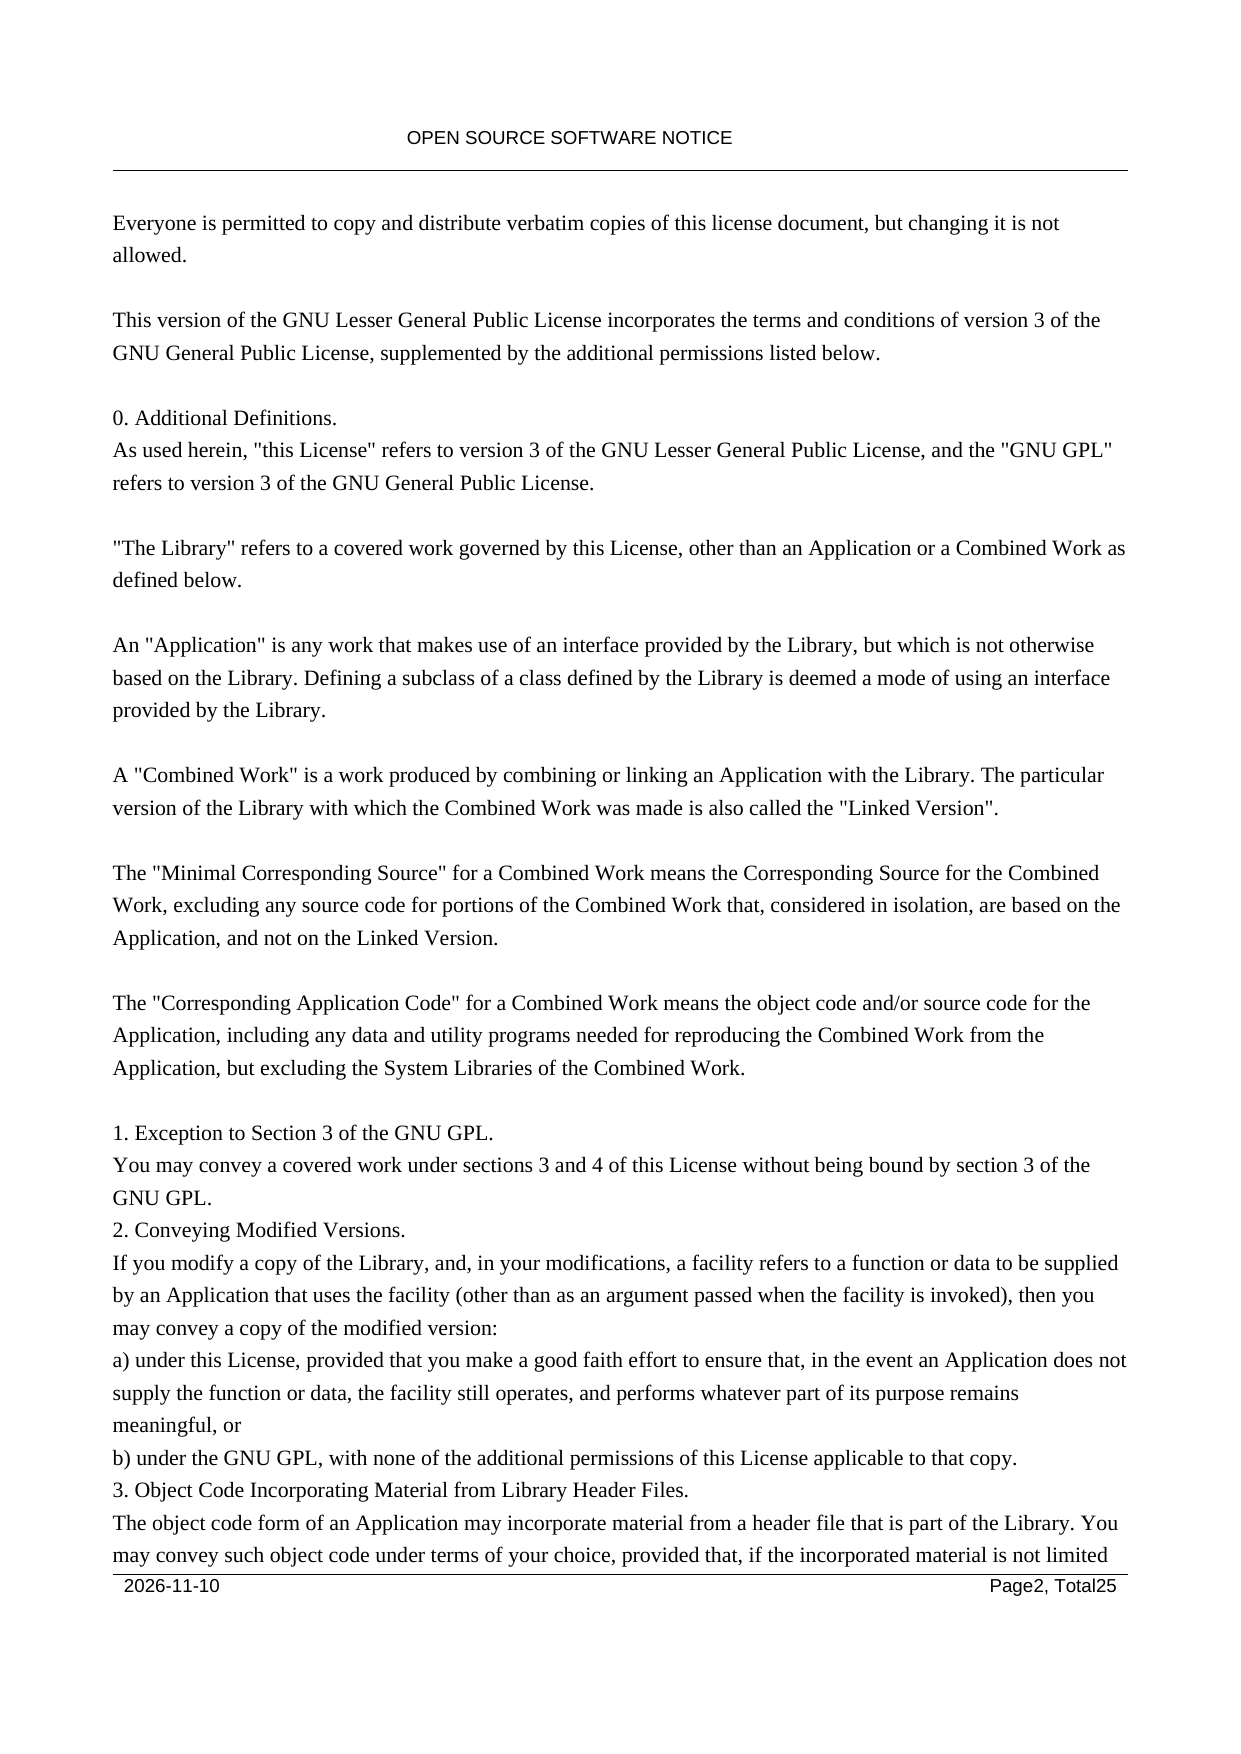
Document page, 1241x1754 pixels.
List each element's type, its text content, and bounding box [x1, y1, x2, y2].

text An "Application" is any work that makes use of an interface provided by the Library, but which is not otherwise based on the Library. Defining a subclass of a class defined by the Library is deemed a mode of using an interface provided by the Library. [112, 629, 1128, 726]
text The "Corresponding Application Code" for a Combined Work means the object code and/or source code for the Application, including any data and utility programs needed for reproducing the Combined Work from the Application, but excluding the System Libraries of the Combined Work. [112, 986, 1128, 1084]
text a) under this License, provided that you make a good faith effort to ensure that, in the event an Application does not supply the function or data, the facility still operates, and performs whatever part of its purpose remains meaningful, or [112, 1344, 1128, 1441]
text This version of the GNU Lesser General Public License incorporates the terms and conditions of version 3 of the GNU General Public License, supplemented by the additional permissions listed below. [112, 304, 1128, 369]
text 1. Exception to Section 3 of the GNU GPL. [112, 1116, 1128, 1149]
text As used herein, "this License" refers to version 3 of the GNU Lesser General Public License, and the "GNU GPL" refers to version 3 of the GNU General Public License. [112, 434, 1128, 499]
text If you modify a copy of the Library, and, in your modifications, a facility refers to a function or data to be supplied by an Application that uses the facility (other than as an argument passed when the facility is invoked), then you may convey a copy of the modified version: [112, 1246, 1128, 1344]
text Everyone is permitted to copy and distribute verbatim copies of this license document, but changing it is not allowed. [112, 206, 1128, 271]
text The "Minimal Corresponding Source" for a Combined Work means the Corresponding Source for the Combined Work, excluding any source code for portions of the Combined Work that, considered in isolation, are based on the Application, and not on the Linked Version. [112, 856, 1128, 954]
text You may convey a covered work under sections 3 and 4 of this License without being bound by section 3 of the GNU GPL. [112, 1149, 1128, 1214]
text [112, 1506, 1128, 1571]
text b) under the GNU GPL, with none of the additional permissions of this License applicable to that copy. [112, 1441, 1128, 1474]
text 3. Object Code Incorporating Material from Library Header Files. [112, 1474, 1128, 1506]
text 0. Additional Definitions. [112, 401, 1128, 434]
text A "Combined Work" is a work produced by combining or linking an Application with the Library. The particular version of the Library with which the Combined Work was made is also called the "Linked Version". [112, 759, 1128, 824]
text 2. Conveying Modified Versions. [112, 1214, 1128, 1246]
text "The Library" refers to a covered work governed by this License, other than an Application or a Combined Work as defined below. [112, 531, 1128, 596]
